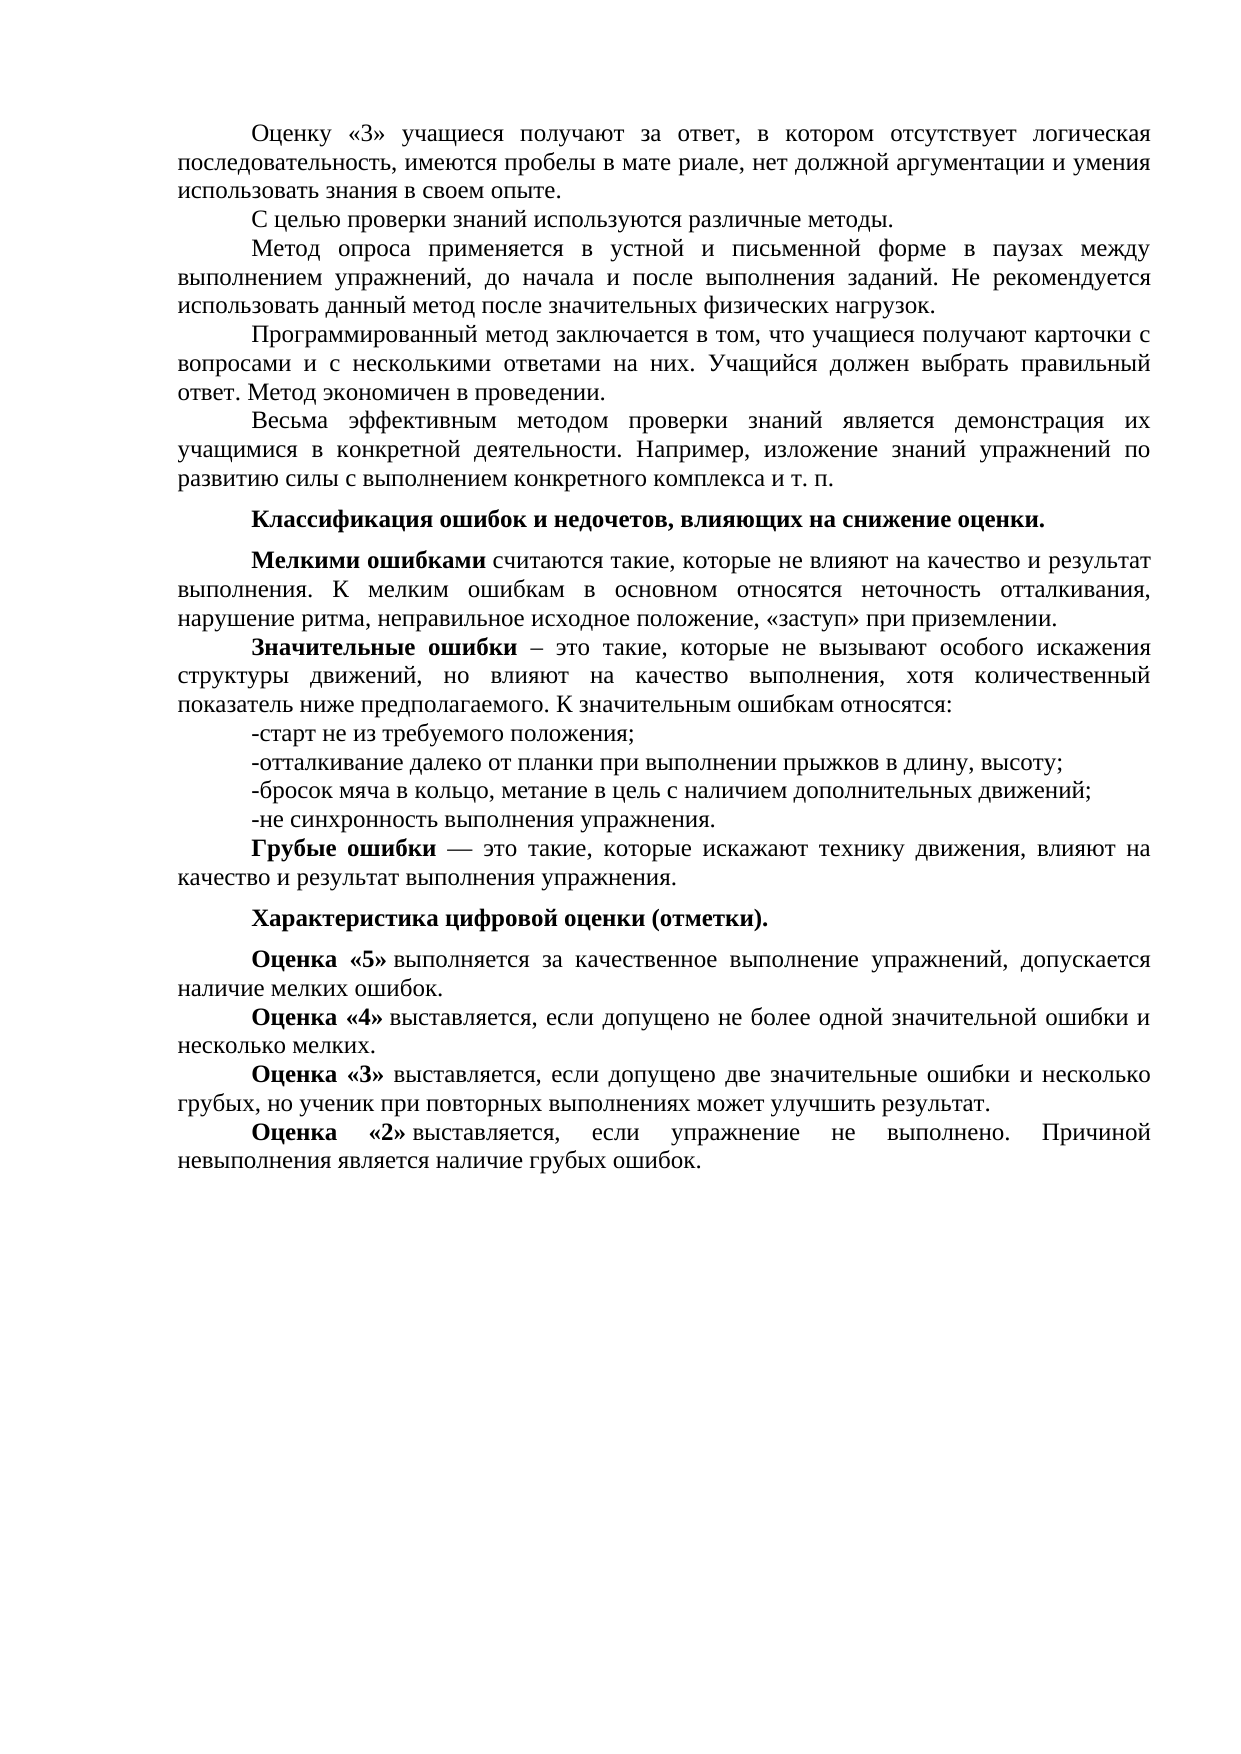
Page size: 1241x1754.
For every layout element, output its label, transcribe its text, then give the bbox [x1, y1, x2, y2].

text Программированный метод заключается в том, что учащиеся получают карточки с вопросами и с несколькими ответами на них. Учащийся должен выбрать правильный ответ. Метод экономичен в проведении. [177, 319, 1152, 406]
text Мелкими ошибками считаются такие, которые не влияют на качество и результат выполнения. К мелким ошибкам в основном относятся неточность отталкивания, нарушение ритма, неправильное исходное положение, «заступ» при приземлении. [177, 546, 1152, 632]
text -бросок мяча в кольцо, метание в цель с наличием дополнительных движений; [177, 776, 1152, 804]
text -отталкивание далеко от планки при выполнении прыжков в длину, высоту; [177, 747, 1152, 776]
text Значительные ошибки – это такие, которые не вызывают особого искажения структуры движений, но влияют на качество выполнения, хотя количественный показатель ниже предполагаемого. К значительным ошибкам относятся: [177, 632, 1152, 718]
text -старт не из требуемого положения; [177, 718, 1152, 747]
text Метод опроса применяется в устной и письменной форме в паузах между выполнением упражнений, до начала и после выполнения заданий. Не рекомендуется использовать данный метод после значительных физических нагрузок. [177, 233, 1152, 319]
text Классификация ошибок и недочетов, влияющих на снижение оценки. [177, 504, 1152, 533]
text Оценку «3» учащиеся получают за ответ, в котором отсутствует логическая последовательность, имеются пробелы в мате риале, нет должной аргументации и умения использовать знания в своем опыте. [177, 118, 1152, 204]
text Весьма эффективным методом проверки знаний является демонстрация их учащимися в конкретной деятельности. Например, изложение знаний упражнений по развитию силы с выполнением конкретного комплекса и т. п. [177, 406, 1152, 492]
text Оценка «2» выставляется, если упражнение не выполнено. Причиной невыполнения является наличие грубых ошибок. [177, 1117, 1152, 1174]
text -не синхронность выполнения упражнения. [177, 804, 1152, 833]
text Характеристика цифровой оценки (отметки). [177, 903, 1152, 932]
text С целью проверки знаний используются различные методы. [177, 204, 1152, 233]
text Грубые ошибки — это такие, которые искажают технику движения, влияют на качество и результат выполнения упражнения. [177, 833, 1152, 891]
text Оценка «5» выполняется за качественное выполнение упражнений, допускается наличие мелких ошибок. [177, 944, 1152, 1002]
text Оценка «3» выставляется, если допущено две значительные ошибки и несколько грубых, но ученик при повторных выполнениях может улучшить результат. [177, 1059, 1152, 1117]
text Оценка «4» выставляется, если допущено не более одной значительной ошибки и несколько мелких. [177, 1002, 1152, 1059]
